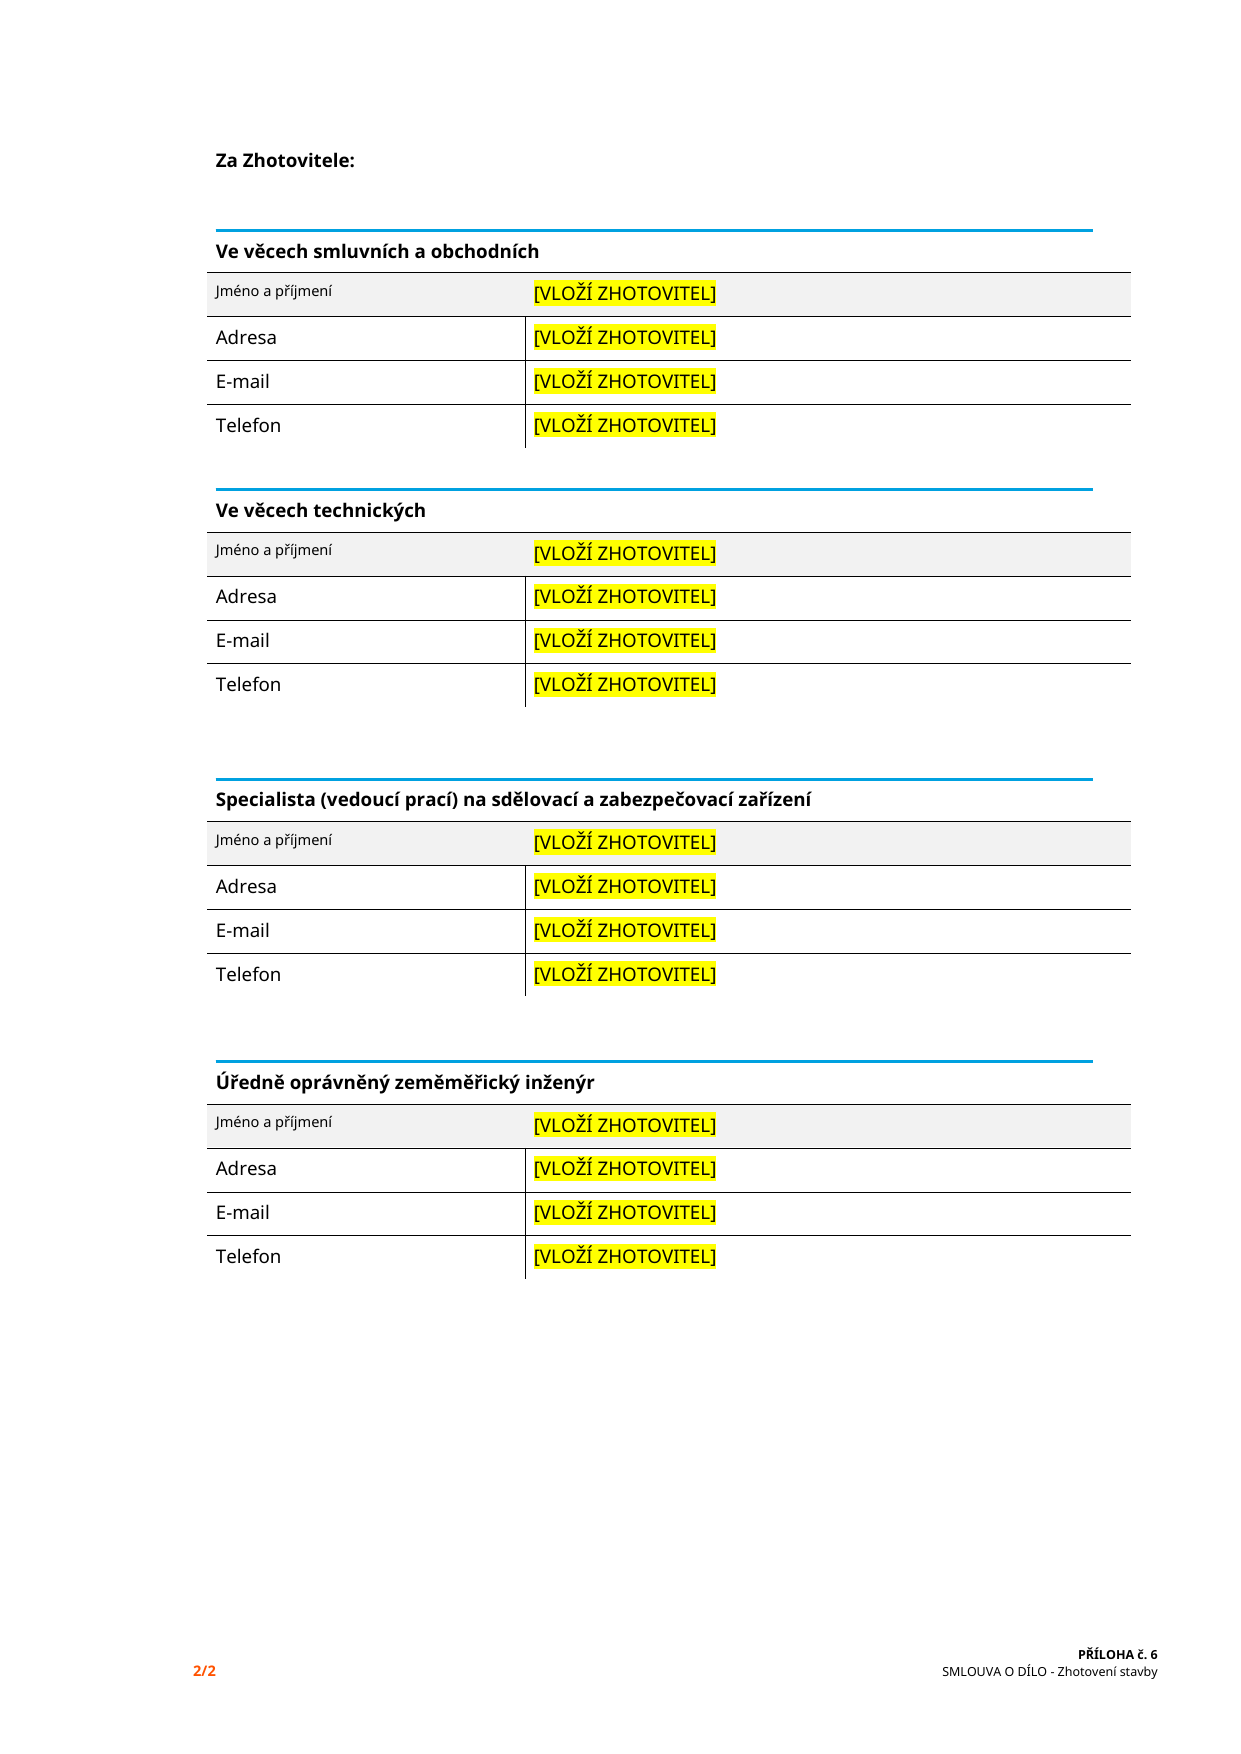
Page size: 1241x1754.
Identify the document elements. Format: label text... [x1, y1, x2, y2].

table_cell Telefon [207, 1236, 525, 1279]
text Úředně oprávněný zeměměřický inženýr [216, 1063, 1093, 1095]
table_cell Telefon [207, 664, 525, 707]
text Ve věcech smluvních a obchodních [216, 232, 1093, 263]
table_cell [VLOŽÍ ZHOTOVITEL] [526, 1236, 1131, 1279]
table_cell E-mail [207, 361, 525, 404]
table_cell [VLOŽÍ ZHOTOVITEL] [526, 361, 1131, 404]
text Ve věcech technických [216, 491, 1093, 523]
table_cell E-mail [207, 621, 525, 663]
table_cell Adresa [207, 866, 525, 909]
text Specialista (vedoucí prací) na sdělovací a zabezpečovací zařízení [216, 781, 1093, 812]
table_cell Telefon [207, 405, 525, 448]
table_cell [VLOŽÍ ZHOTOVITEL] [526, 1149, 1131, 1191]
table_cell [VLOŽÍ ZHOTOVITEL] [526, 577, 1131, 619]
table_header [VLOŽÍ ZHOTOVITEL] [526, 1105, 1131, 1147]
table_cell E-mail [207, 910, 525, 953]
table_header Jméno a příjmení [207, 533, 526, 576]
table_cell Telefon [207, 954, 525, 996]
table_header [VLOŽÍ ZHOTOVITEL] [526, 273, 1131, 316]
table_header Jméno a příjmení [207, 273, 526, 316]
table_header Jméno a příjmení [207, 1105, 526, 1147]
table_cell [VLOŽÍ ZHOTOVITEL] [526, 405, 1131, 448]
table_cell [VLOŽÍ ZHOTOVITEL] [526, 1193, 1131, 1235]
table_cell Adresa [207, 1149, 525, 1191]
table_cell [VLOŽÍ ZHOTOVITEL] [526, 317, 1131, 360]
table_cell [VLOŽÍ ZHOTOVITEL] [526, 954, 1131, 996]
table_header [VLOŽÍ ZHOTOVITEL] [526, 533, 1131, 576]
table_cell [VLOŽÍ ZHOTOVITEL] [526, 621, 1131, 663]
table_cell [VLOŽÍ ZHOTOVITEL] [526, 664, 1131, 707]
text Za Zhotovitele: [216, 147, 1093, 173]
table_cell [VLOŽÍ ZHOTOVITEL] [526, 866, 1131, 909]
table_cell Adresa [207, 577, 525, 619]
table_header [VLOŽÍ ZHOTOVITEL] [526, 822, 1131, 865]
table_header Jméno a příjmení [207, 822, 526, 865]
table_cell E-mail [207, 1193, 525, 1235]
table_cell Adresa [207, 317, 525, 360]
table_cell [VLOŽÍ ZHOTOVITEL] [526, 910, 1131, 953]
